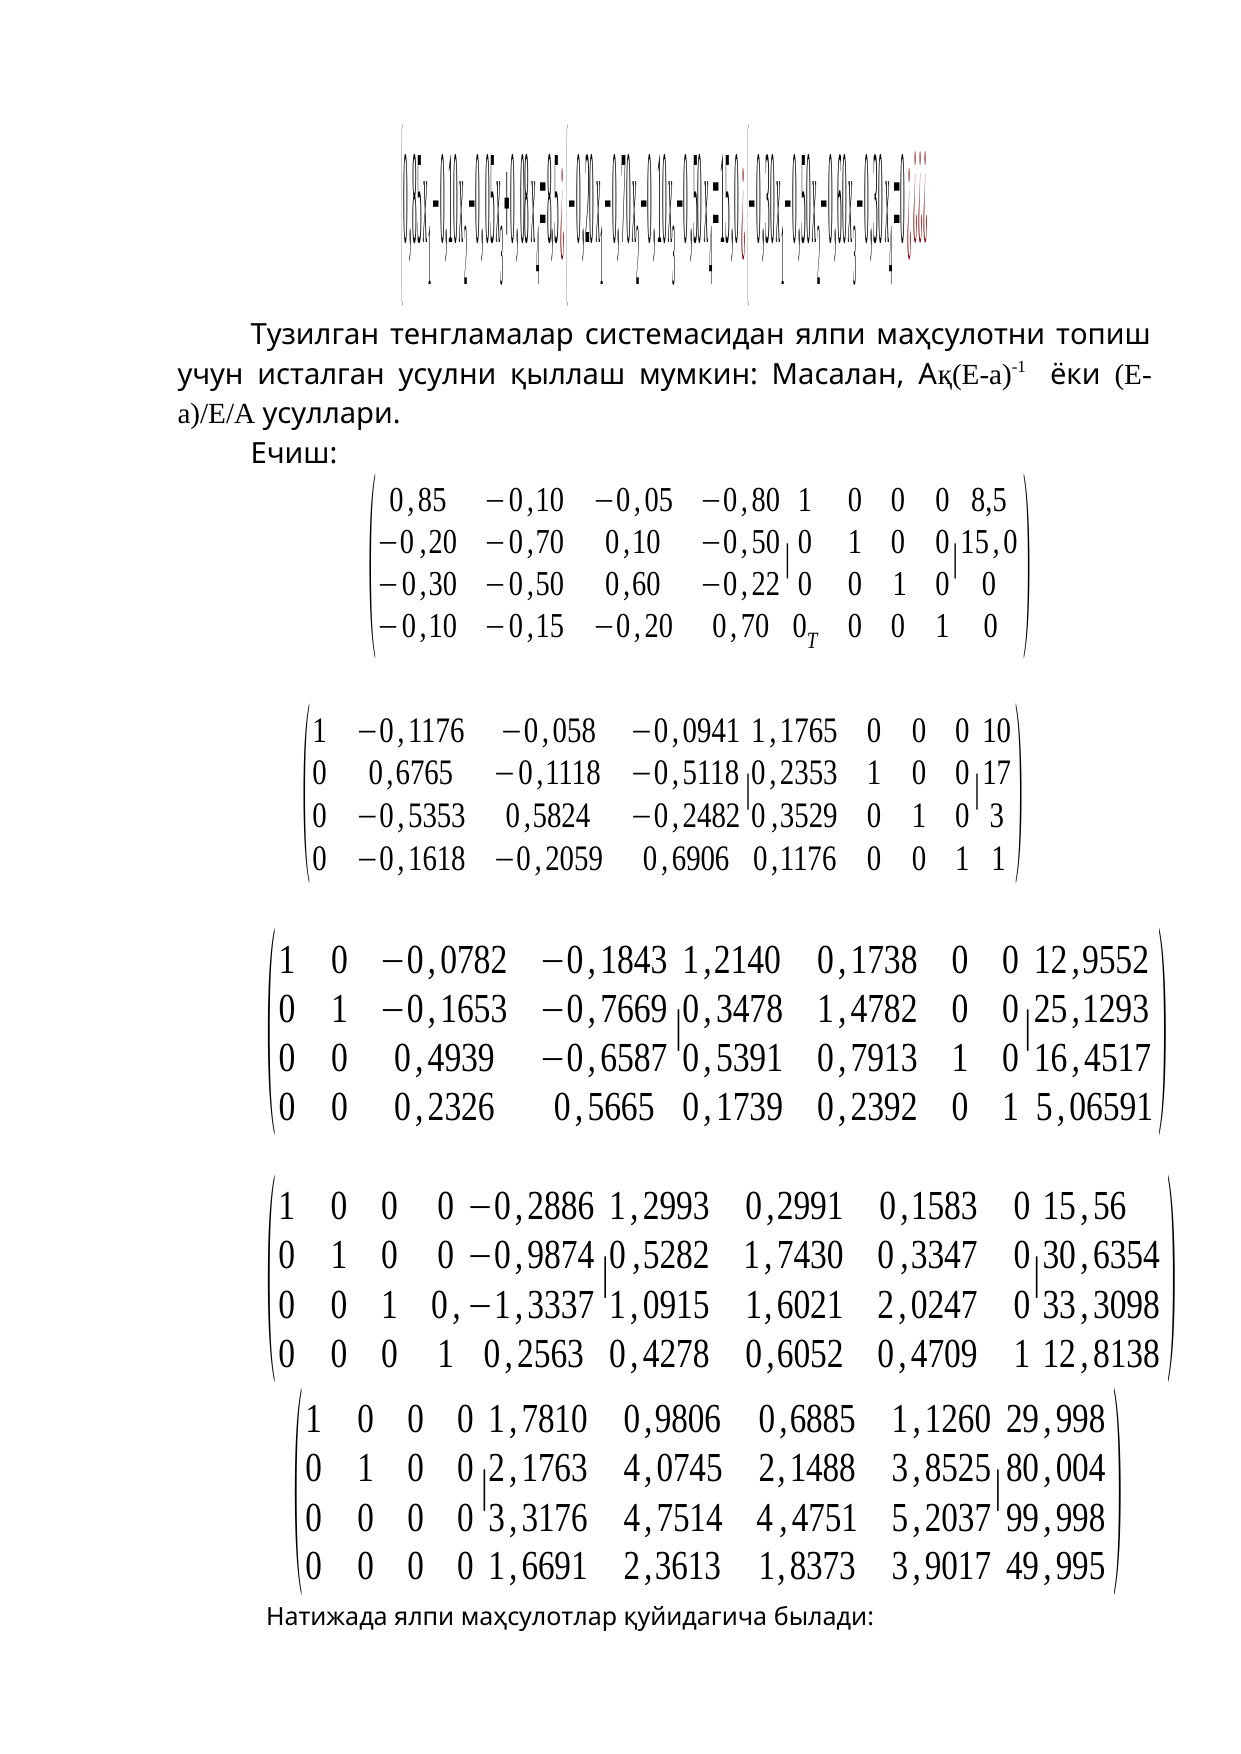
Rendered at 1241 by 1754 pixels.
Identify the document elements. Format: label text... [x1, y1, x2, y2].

text Ечиш: [177, 432, 1152, 472]
text Натижада ялпи маҳсулотлар қуйидагича былади: [177, 1599, 1152, 1633]
text Тузилган тенгламалар системасидан ялпи маҳсулотни топиш учун исталган усулни қыллаш мумкин: Масалан, Ақ(Е-а)-1 ёки (Е-а)/E/A усуллари. [177, 313, 1152, 432]
